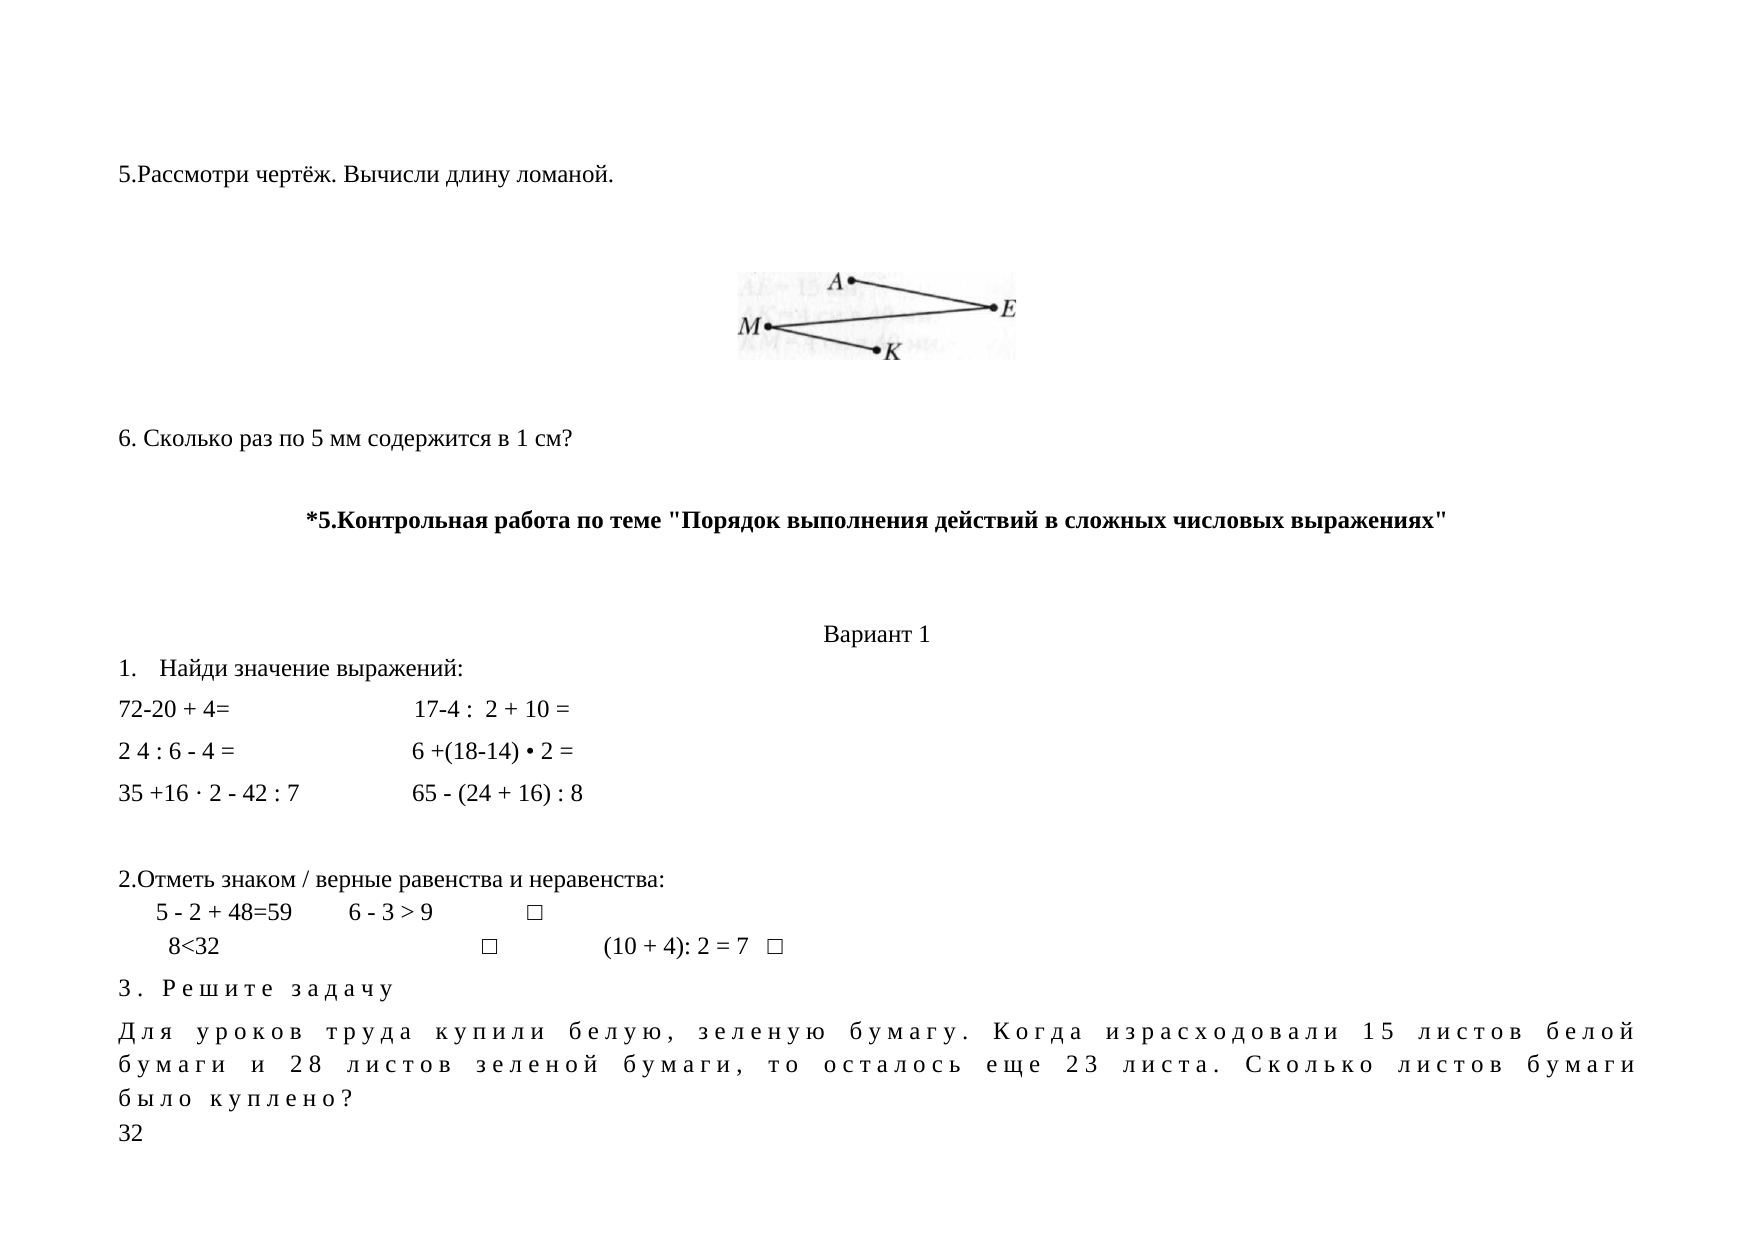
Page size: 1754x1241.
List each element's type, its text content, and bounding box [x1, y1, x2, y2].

text 3. Решите задачу [118, 970, 1636, 1003]
text Для уроков труда купили белую, зеленую бумагу. Когда израсходовали 15 листов белой бумаги и 28 листов зеленой бумаги, то осталось еще 23 листа. Сколько листов бумаги было куплено? [118, 1012, 1636, 1113]
text 2.Отметь знаком / верные равенства и неравенства: 5-2+48=59 6-3>9 □ 8<32 □ (10 + 4): 2 = 7 □ [118, 860, 1636, 961]
text 72-20 + 4= 17-4: 2+10 = [118, 683, 1636, 726]
text 6. Сколько раз по содержится в ? [118, 423, 1636, 451]
text 35 +16 · 2 - 42 : 7 65 - (24 + 16) : 8 [118, 767, 1636, 809]
text *5.Контрольная работа по теме "Порядок выполнения действий в сложных числовых выражениях" [118, 505, 1636, 534]
text 5.Рассмотри чертёж. Вычисли длину ломаной. [118, 148, 1636, 191]
picture [737, 272, 1017, 360]
text 24:6-4= 6 +(18-14) • 2 = [118, 726, 1636, 767]
text Вариант 1 [118, 613, 1636, 650]
text 1. Найди значение выражений: [118, 650, 1636, 683]
